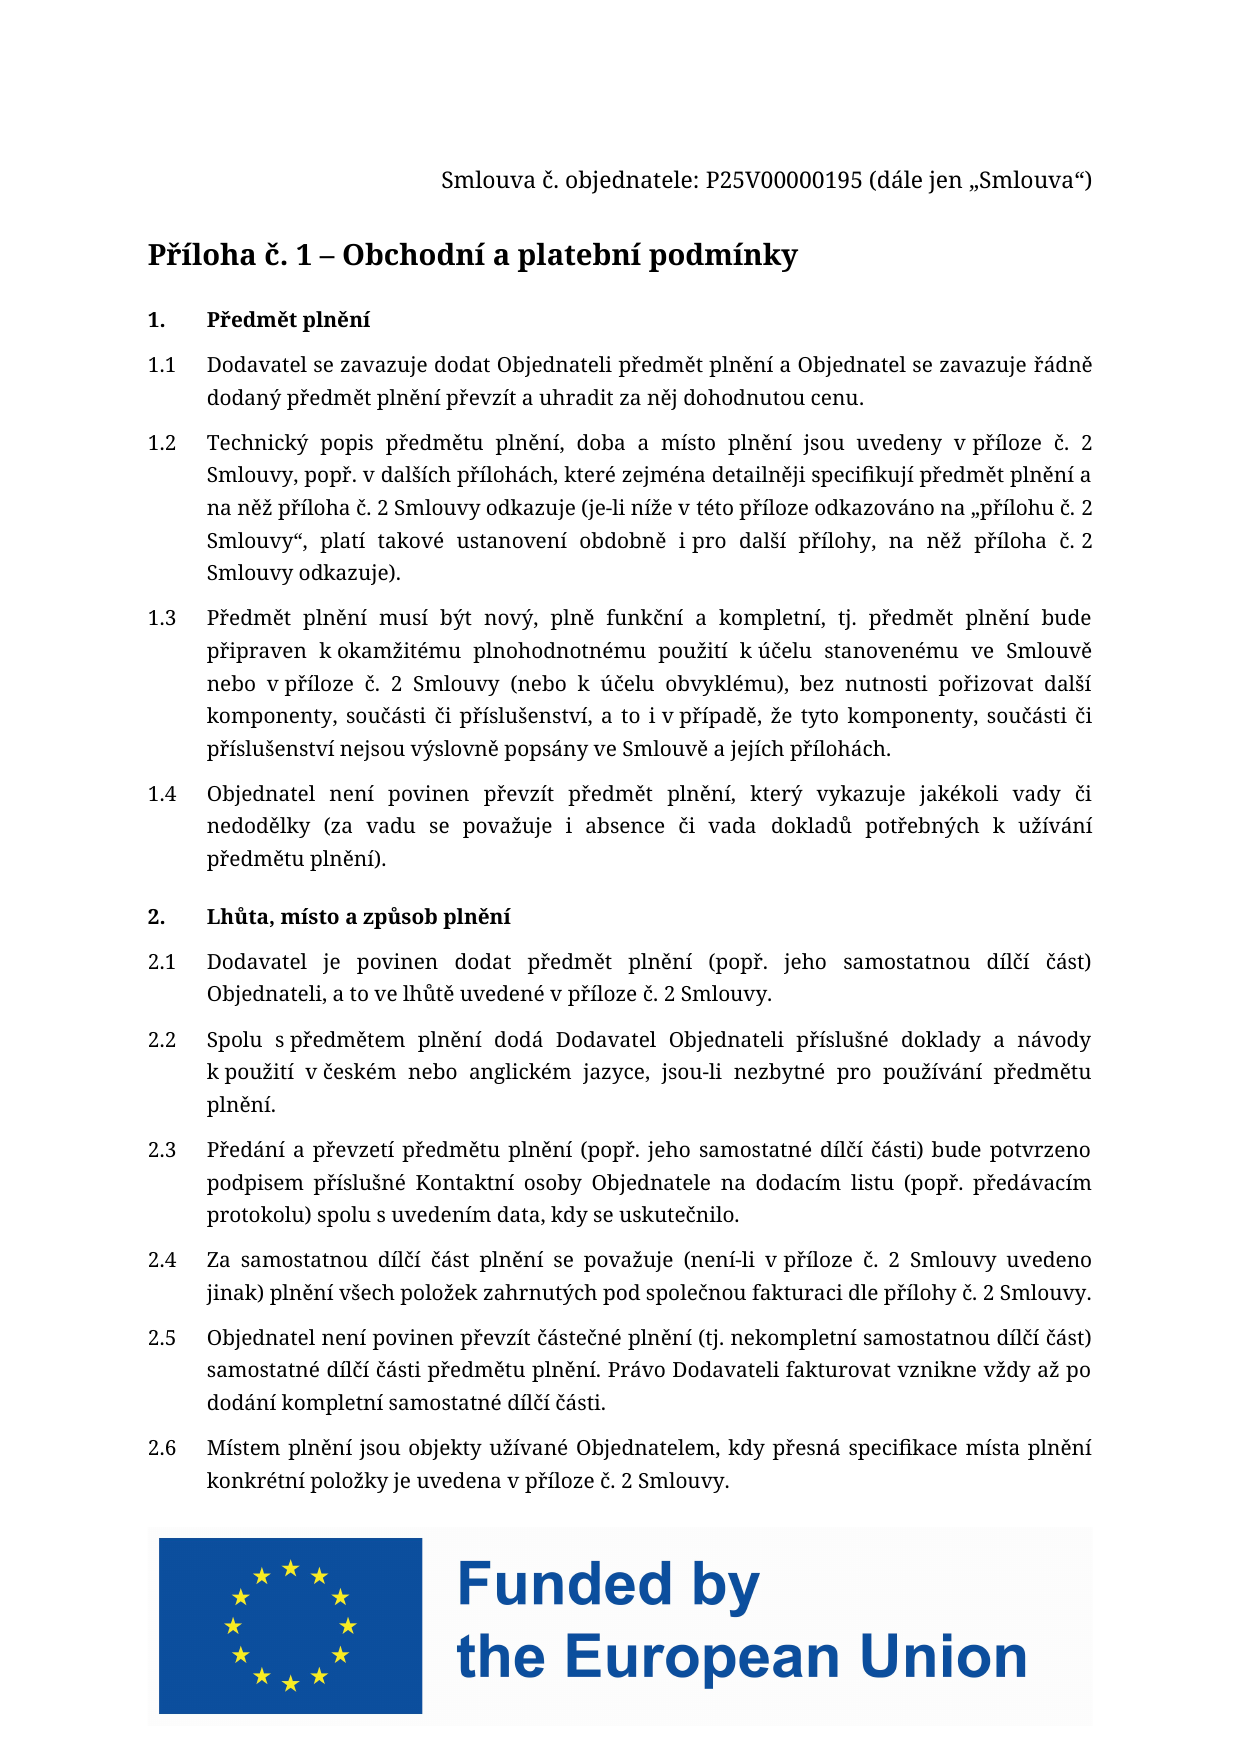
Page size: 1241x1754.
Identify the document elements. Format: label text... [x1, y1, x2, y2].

list Technický popis předmětu plnění, doba a místo plnění jsou uvedeny v příloze č. 2 Smlouvy, popř. v dalších přílohách, které zejména detailněji specifikují předmět plnění a na něž příloha č. 2 Smlouvy odkazuje (je-li níže v této příloze odkazováno na „přílohu č. 2 Smlouvy“, platí takové ustanovení obdobně i pro další přílohy, na něž příloha č. 2 Smlouvy odkazuje). [148, 428, 1093, 587]
list Dodavatel je povinen dodat předmět plnění (popř. jeho samostatnou dílčí část) Objednateli, a to ve lhůtě uvedené v příloze č. 2 Smlouvy. [148, 947, 1093, 1008]
list Za samostatnou dílčí část plnění se považuje (není-li v příloze č. 2 Smlouvy uvedeno jinak) plnění všech položek zahrnutých pod společnou fakturaci dle přílohy č. 2 Smlouvy. [148, 1245, 1093, 1306]
list Lhůta, místo a způsob plnění [148, 902, 1093, 930]
list Dodavatel se zavazuje dodat Objednateli předmět plnění a Objednatel se zavazuje řádně dodaný předmět plnění převzít a uhradit za něj dohodnutou cenu. [148, 350, 1093, 411]
list Objednatel není povinen převzít předmět plnění, který vykazuje jakékoli vady či nedodělky (za vadu se považuje i absence či vada dokladů potřebných k užívání předmětu plnění). [148, 779, 1093, 873]
list Místem plnění jsou objekty užívané Objednatelem, kdy přesná specifikace místa plnění konkrétní položky je uvedena v příloze č. 2 Smlouvy. [148, 1433, 1093, 1494]
list Objednatel není povinen převzít částečné plnění (tj. nekompletní samostatnou dílčí část) samostatné dílčí části předmětu plnění. Právo Dodavateli fakturovat vznikne vždy až po dodání kompletní samostatné dílčí části. [148, 1323, 1093, 1417]
list Předmět plnění musí být nový, plně funkční a kompletní, tj. předmět plnění bude připraven k okamžitému plnohodnotnému použití k účelu stanovenému ve Smlouvě nebo v příloze č. 2 Smlouvy (nebo k účelu obvyklému), bez nutnosti pořizovat další komponenty, součásti či příslušenství, a to i v případě, že tyto komponenty, součásti či příslušenství nejsou výslovně popsány ve Smlouvě a jejích přílohách. [148, 603, 1093, 762]
list Spolu s předmětem plnění dodá Dodavatel Objednateli příslušné doklady a návody k použití v českém nebo anglickém jazyce, jsou-li nezbytné pro používání předmětu plnění. [148, 1025, 1093, 1118]
list Předmět plnění [148, 305, 1093, 334]
list Předání a převzetí předmětu plnění (popř. jeho samostatné dílčí části) bude potvrzeno podpisem příslušné Kontaktní osoby Objednatele na dodacím listu (popř. předávacím protokolu) spolu s uvedením data, kdy se uskutečnilo. [148, 1135, 1093, 1229]
picture [147, 1527, 1093, 1726]
text Příloha č. 1 – Obchodní a platební podmínky [148, 234, 1093, 274]
